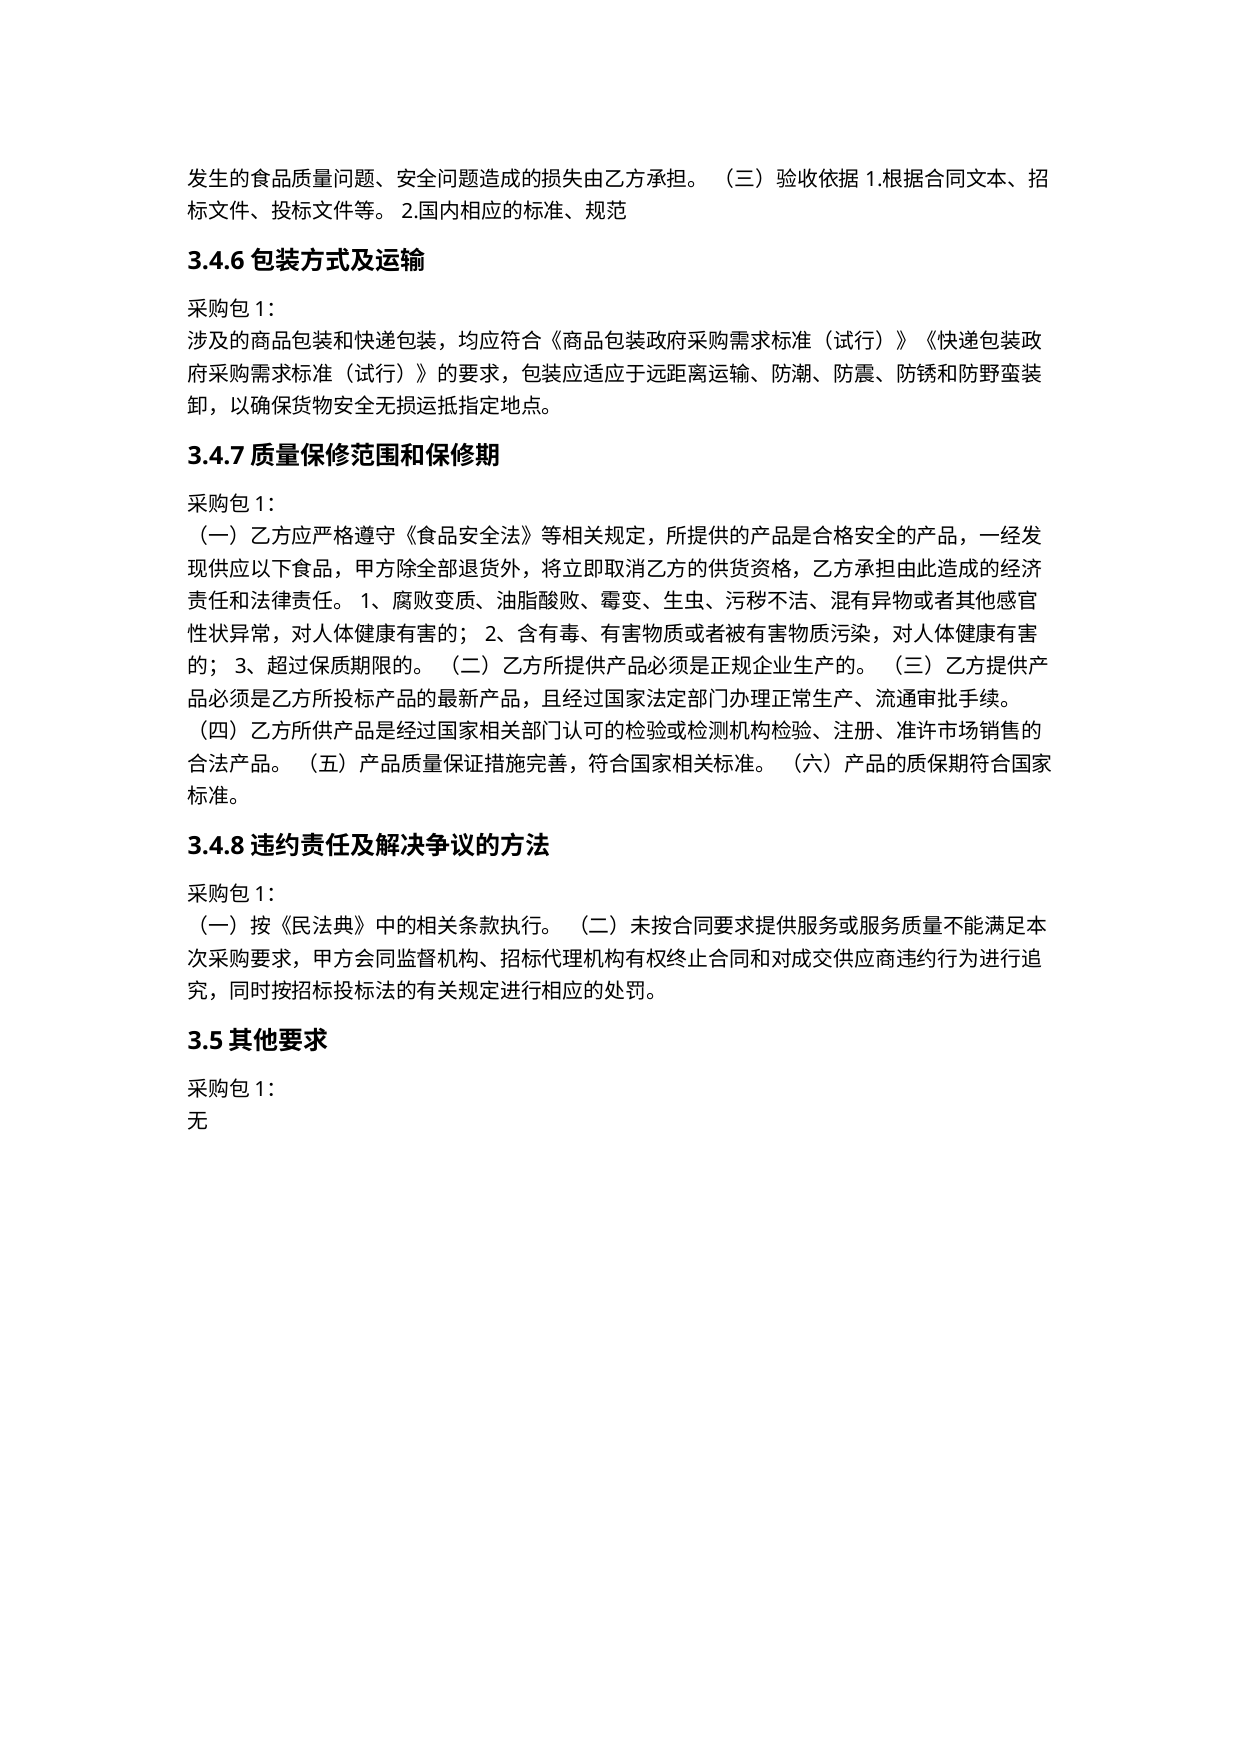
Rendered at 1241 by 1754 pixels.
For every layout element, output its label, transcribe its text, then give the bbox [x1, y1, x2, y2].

text 采购包1： [187, 1072, 1053, 1104]
text （一）按《民法典》中的相关条款执行。 （二）未按合同要求提供服务或服务质量不能满足本次采购要求，甲方会同监督机构、招标代理机构有权终止合同和对成交供应商违约行为进行追究，同时按招标投标法的有关规定进行相应的处罚。 [187, 909, 1053, 1007]
text 采购包1： [187, 487, 1053, 519]
text 3.4.6包装方式及运输 [187, 227, 1053, 292]
text 无 [187, 1104, 1053, 1137]
text 采购包1： [187, 877, 1053, 909]
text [187, 162, 1053, 227]
text 3.5其他要求 [187, 1007, 1053, 1072]
text 3.4.7质量保修范围和保修期 [187, 422, 1053, 487]
text （一）乙方应严格遵守《食品安全法》等相关规定，所提供的产品是合格安全的产品，一经发现供应以下食品，甲方除全部退货外，将立即取消乙方的供货资格，乙方承担由此造成的经济责任和法律责任。 1、腐败变质、油脂酸败、霉变、生虫、污秽不洁、混有异物或者其他感官性状异常，对人体健康有害的； 2、含有毒、有害物质或者被有害物质污染，对人体健康有害的； 3、超过保质期限的。 （二）乙方所提供产品必须是正规企业生产的。 （三）乙方提供产品必须是乙方所投标产品的最新产品，且经过国家法定部门办理正常生产、流通审批手续。 （四）乙方所供产品是经过国家相关部门认可的检验或检测机构检验、注册、准许市场销售的合法产品。 （五）产品质量保证措施完善，符合国家相关标准。 （六）产品的质保期符合国家标准。 [187, 519, 1053, 812]
text 采购包1： [187, 292, 1053, 324]
text 涉及的商品包装和快递包装，均应符合《商品包装政府采购需求标准（试行）》《快递包装政府采购需求标准（试行）》的要求，包装应适应于远距离运输、防潮、防震、防锈和防野蛮装卸，以确保货物安全无损运抵指定地点。 [187, 324, 1053, 422]
text 3.4.8违约责任及解决争议的方法 [187, 812, 1053, 877]
